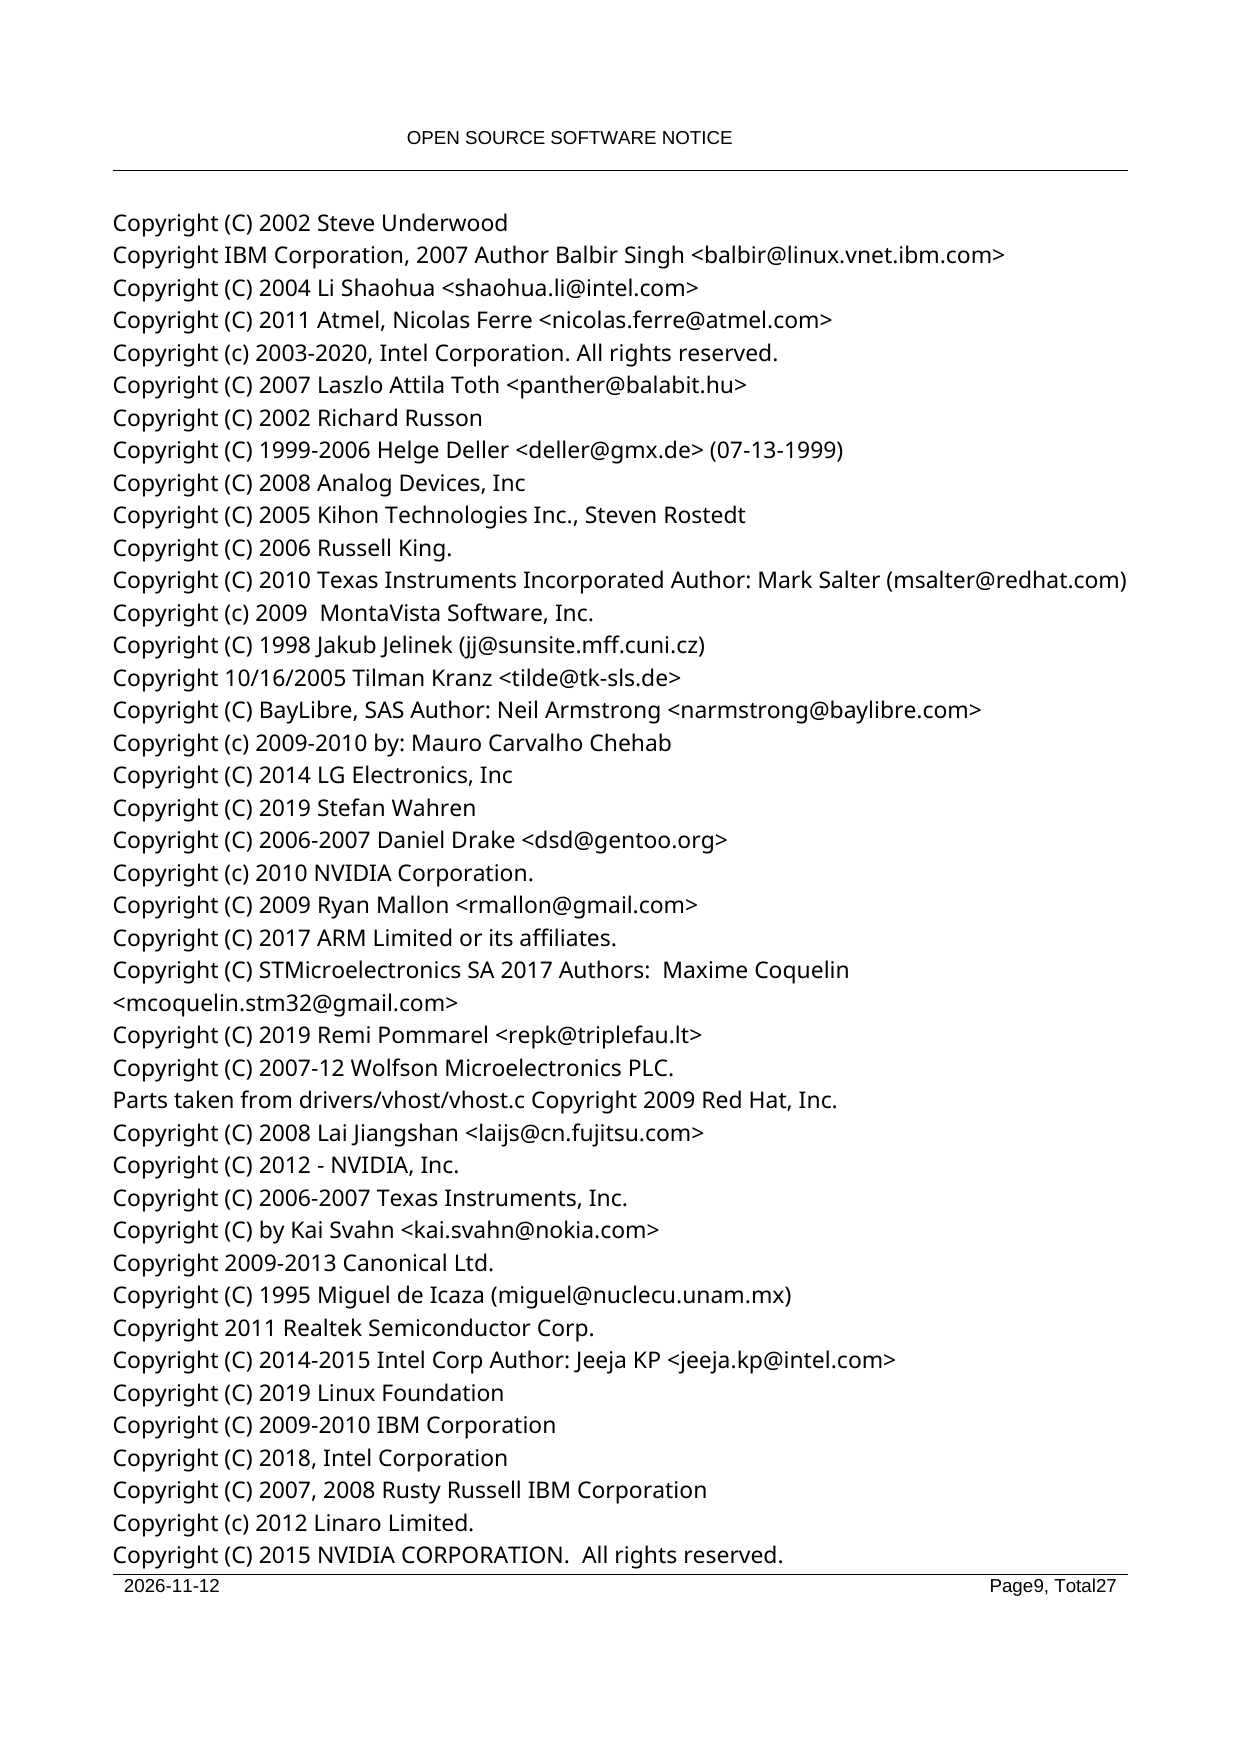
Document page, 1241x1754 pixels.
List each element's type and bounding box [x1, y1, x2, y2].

text [112, 206, 1128, 1571]
